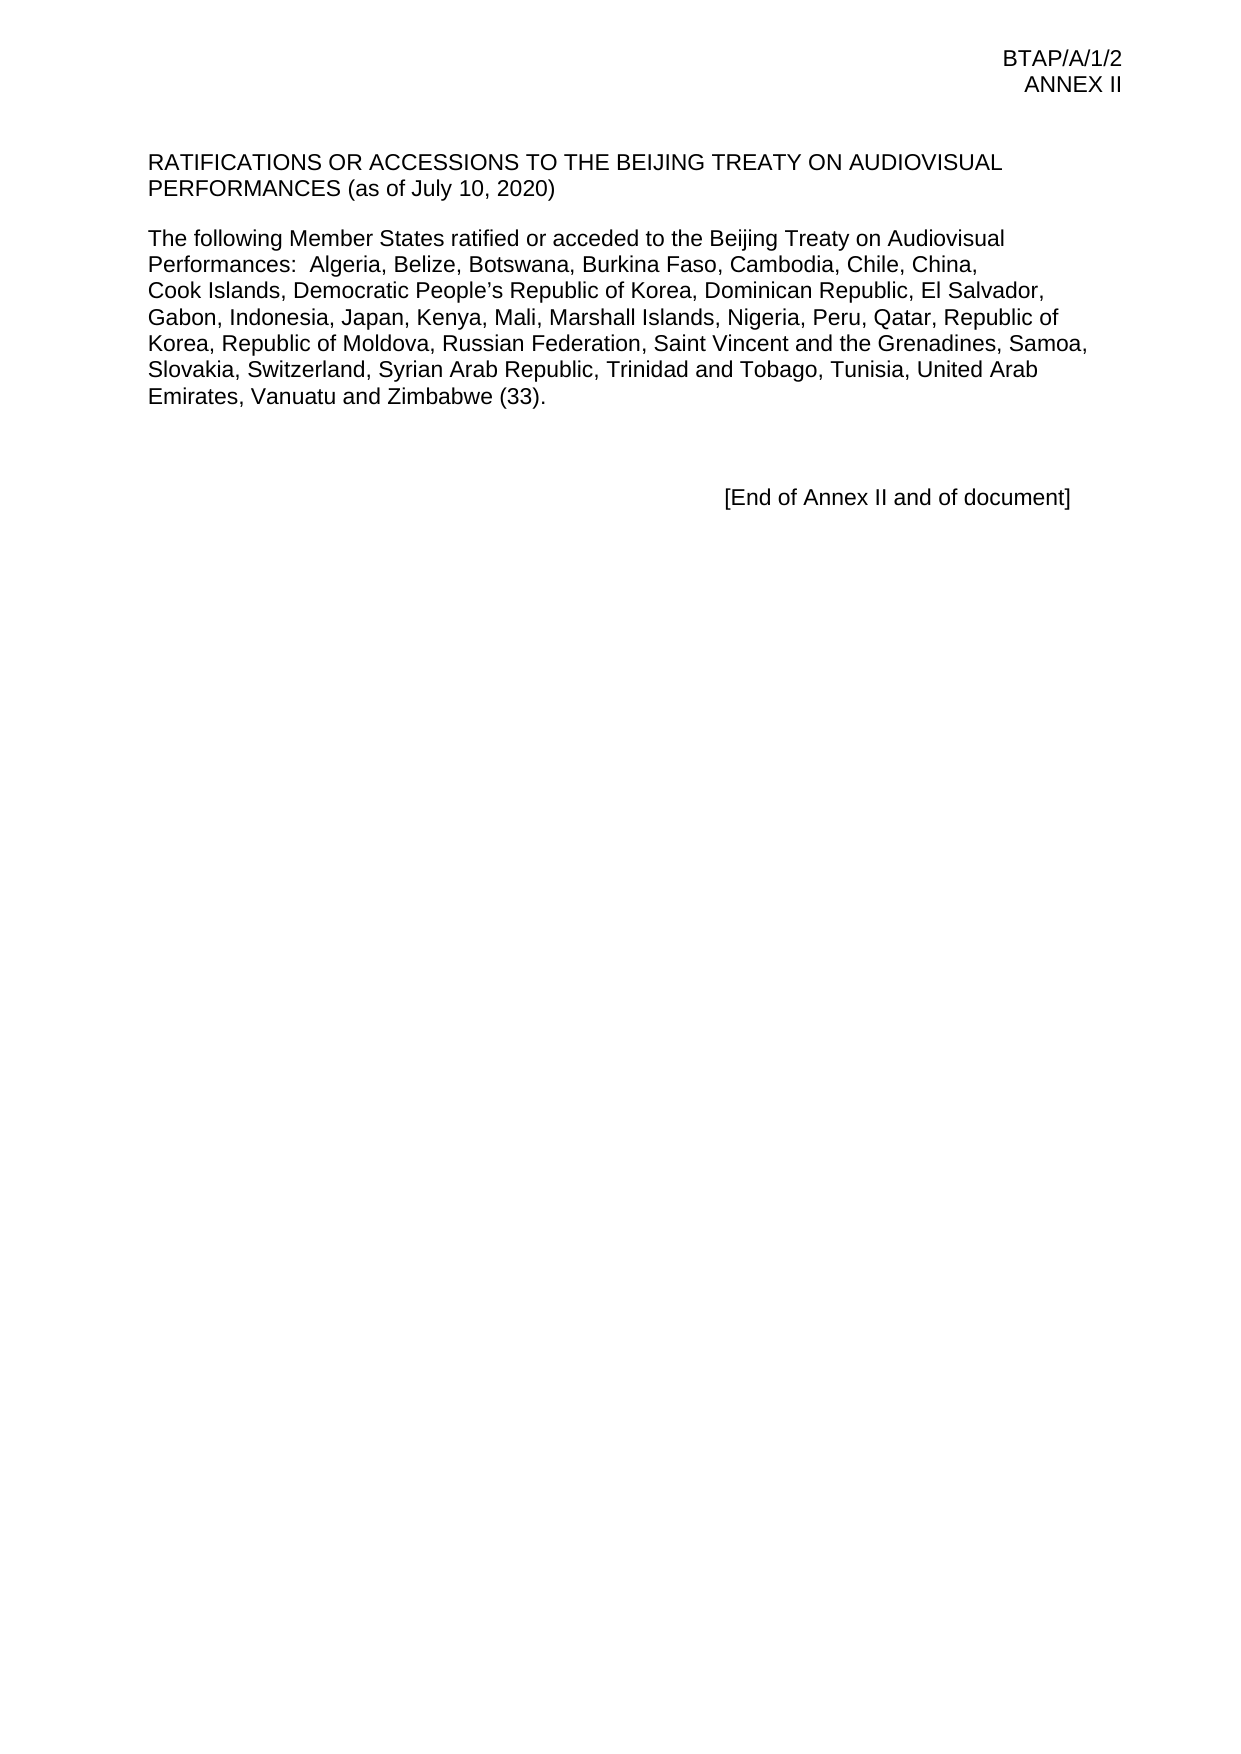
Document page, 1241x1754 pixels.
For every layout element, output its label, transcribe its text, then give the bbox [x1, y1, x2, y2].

subtitle RATIFICATIONS OR Accessions TO THE BEIJING TREATY ON AUDIOVISUAL PERFORMANCES (as of July 10, 2020) [148, 149, 1122, 202]
text [End of Annex II and of document] [724, 484, 1122, 511]
text The following Member States ratified or acceded to the Beijing Treaty on Audiovisual Performances: Algeria, Belize, Botswana, Burkina Faso, Cambodia, Chile, China, Cook Islands, Democratic People’s Republic of Korea, Dominican Republic, El Salvador, Gabon, Indonesia, Japan, Kenya, Mali, Marshall Islands, Nigeria, Peru, Qatar, Republic of Korea, Republic of Moldova, Russian Federation, Saint Vincent and the Grenadines, Samoa, Slovakia, Switzerland, Syrian Arab Republic, Trinidad and Tobago, Tunisia, United Arab Emirates, Vanuatu and Zimbabwe (33). [148, 225, 1122, 409]
